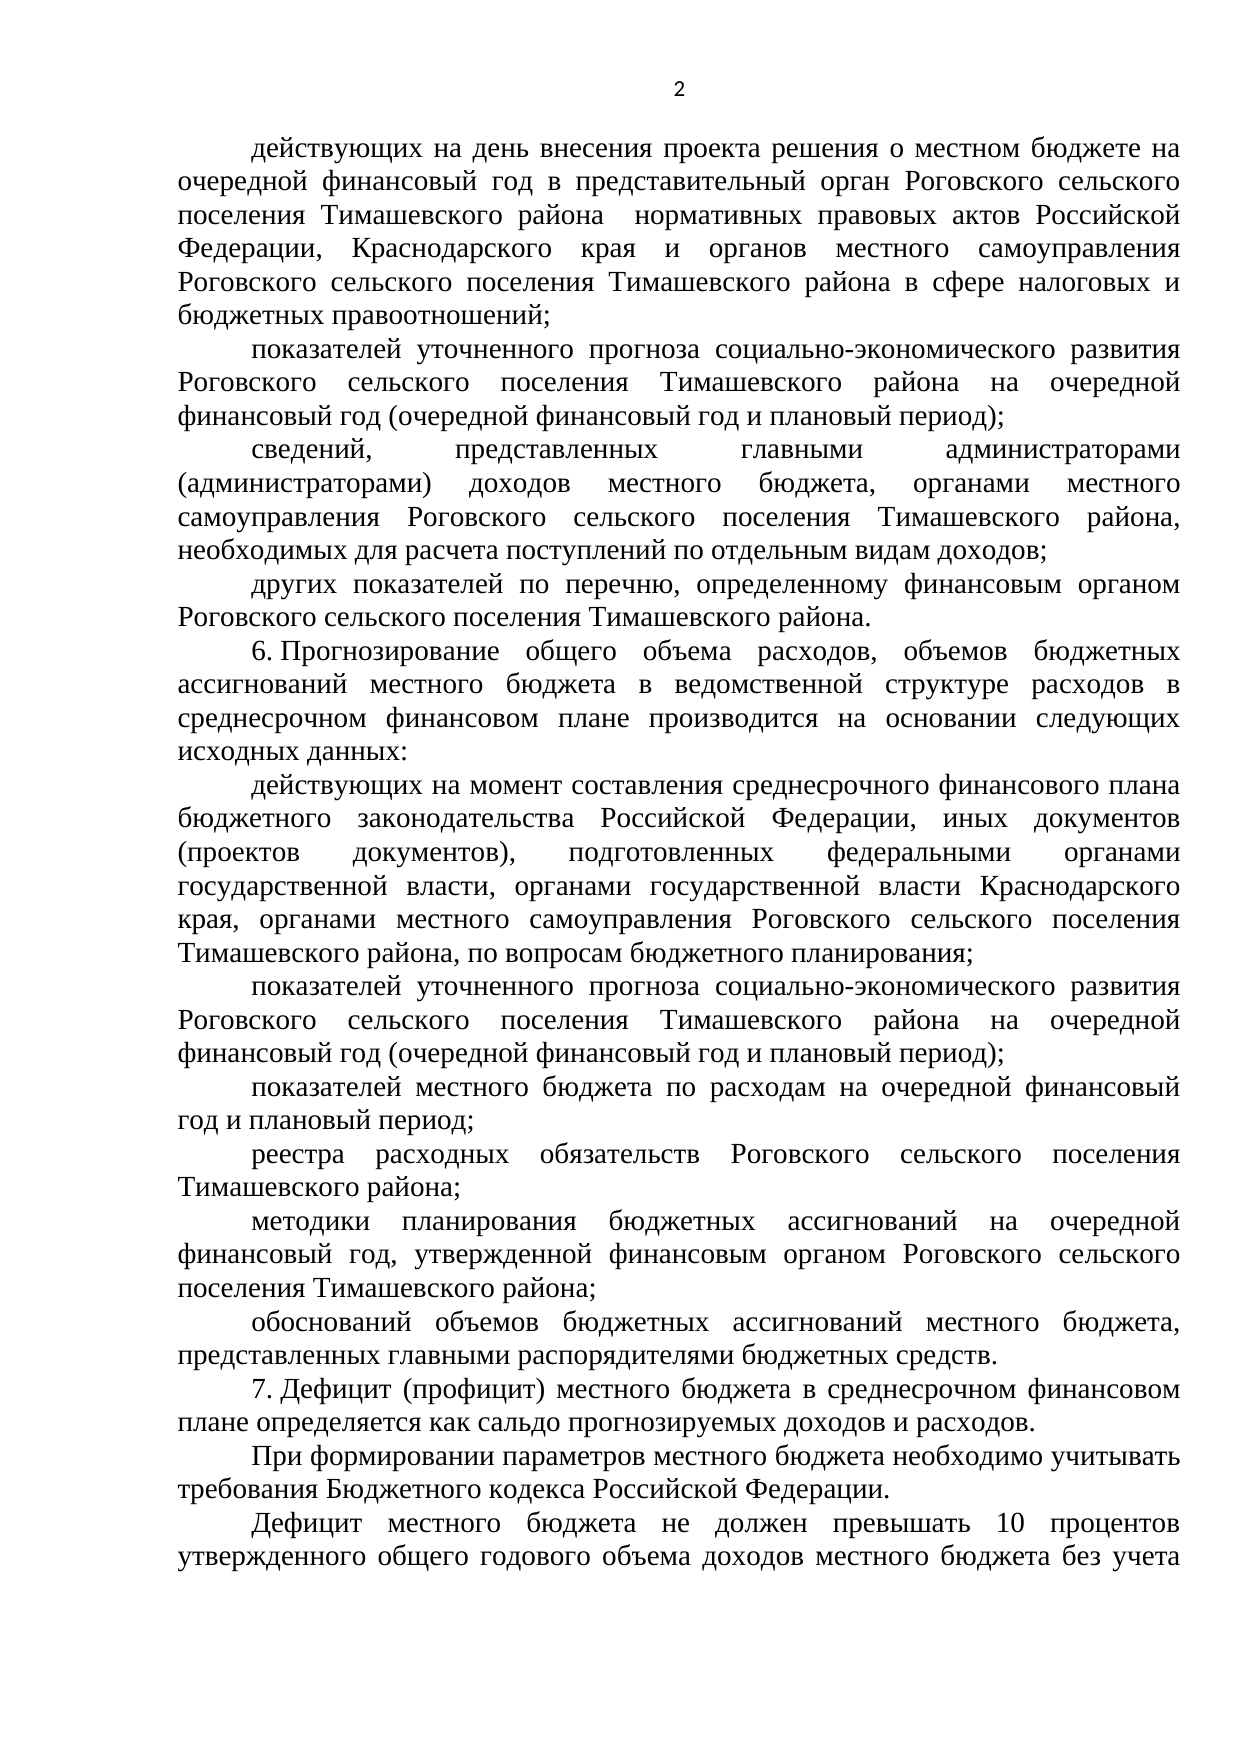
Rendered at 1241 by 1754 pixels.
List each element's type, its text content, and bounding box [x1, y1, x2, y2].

text действующих на момент составления среднесрочного финансового плана бюджетного законодательства Российской Федерации, иных документов (проектов документов), подготовленных федеральными органами государственной власти, органами государственной власти Краснодарского края, органами местного самоуправления Роговского сельского поселения Тимашевского района, по вопросам бюджетного планирования; [177, 767, 1181, 968]
text других показателей по перечню, определенному финансовым органом Роговского сельского поселения Тимашевского района. [177, 566, 1181, 633]
text сведений, представленных главными администраторами (администраторами) доходов местного бюджета, органами местного самоуправления Роговского сельского поселения Тимашевского района, необходимых для расчета поступлений по отдельным видам доходов; [177, 432, 1181, 566]
text действующих на день внесения проекта решения о местном бюджете на очередной финансовый год в представительный орган Роговского сельского поселения Тимашевского района нормативных правовых актов Российской Федерации, Краснодарского края и органов местного самоуправления Роговского сельского поселения Тимашевского района в сфере налоговых и бюджетных правоотношений; [177, 130, 1181, 331]
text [177, 1505, 1181, 1572]
text реестра расходных обязательств Роговского сельского поселения Тимашевского района; [177, 1136, 1181, 1203]
text 7. Дефицит (профицит) местного бюджета в среднесрочном финансовом плане определяется как сальдо прогнозируемых доходов и расходов. [177, 1371, 1181, 1438]
text методики планирования бюджетных ассигнований на очередной финансовый год, утвержденной финансовым органом Роговского сельского поселения Тимашевского района; [177, 1203, 1181, 1304]
text При формировании параметров местного бюджета необходимо учитывать требования Бюджетного кодекса Российской Федерации. [177, 1438, 1181, 1505]
text показателей местного бюджета по расходам на очередной финансовый год и плановый период; [177, 1069, 1181, 1136]
text показателей уточненного прогноза социально-экономического развития Роговского сельского поселения Тимашевского района на очередной финансовый год (очередной финансовый год и плановый период); [177, 331, 1181, 432]
text показателей уточненного прогноза социально-экономического развития Роговского сельского поселения Тимашевского района на очередной финансовый год (очередной финансовый год и плановый период); [177, 968, 1181, 1069]
text обоснований объемов бюджетных ассигнований местного бюджета, представленных главными распорядителями бюджетных средств. [177, 1304, 1181, 1371]
text 6. Прогнозирование общего объема расходов, объемов бюджетных ассигнований местного бюджета в ведомственной структуре расходов в среднесрочном финансовом плане производится на основании следующих исходных данных: [177, 633, 1181, 767]
